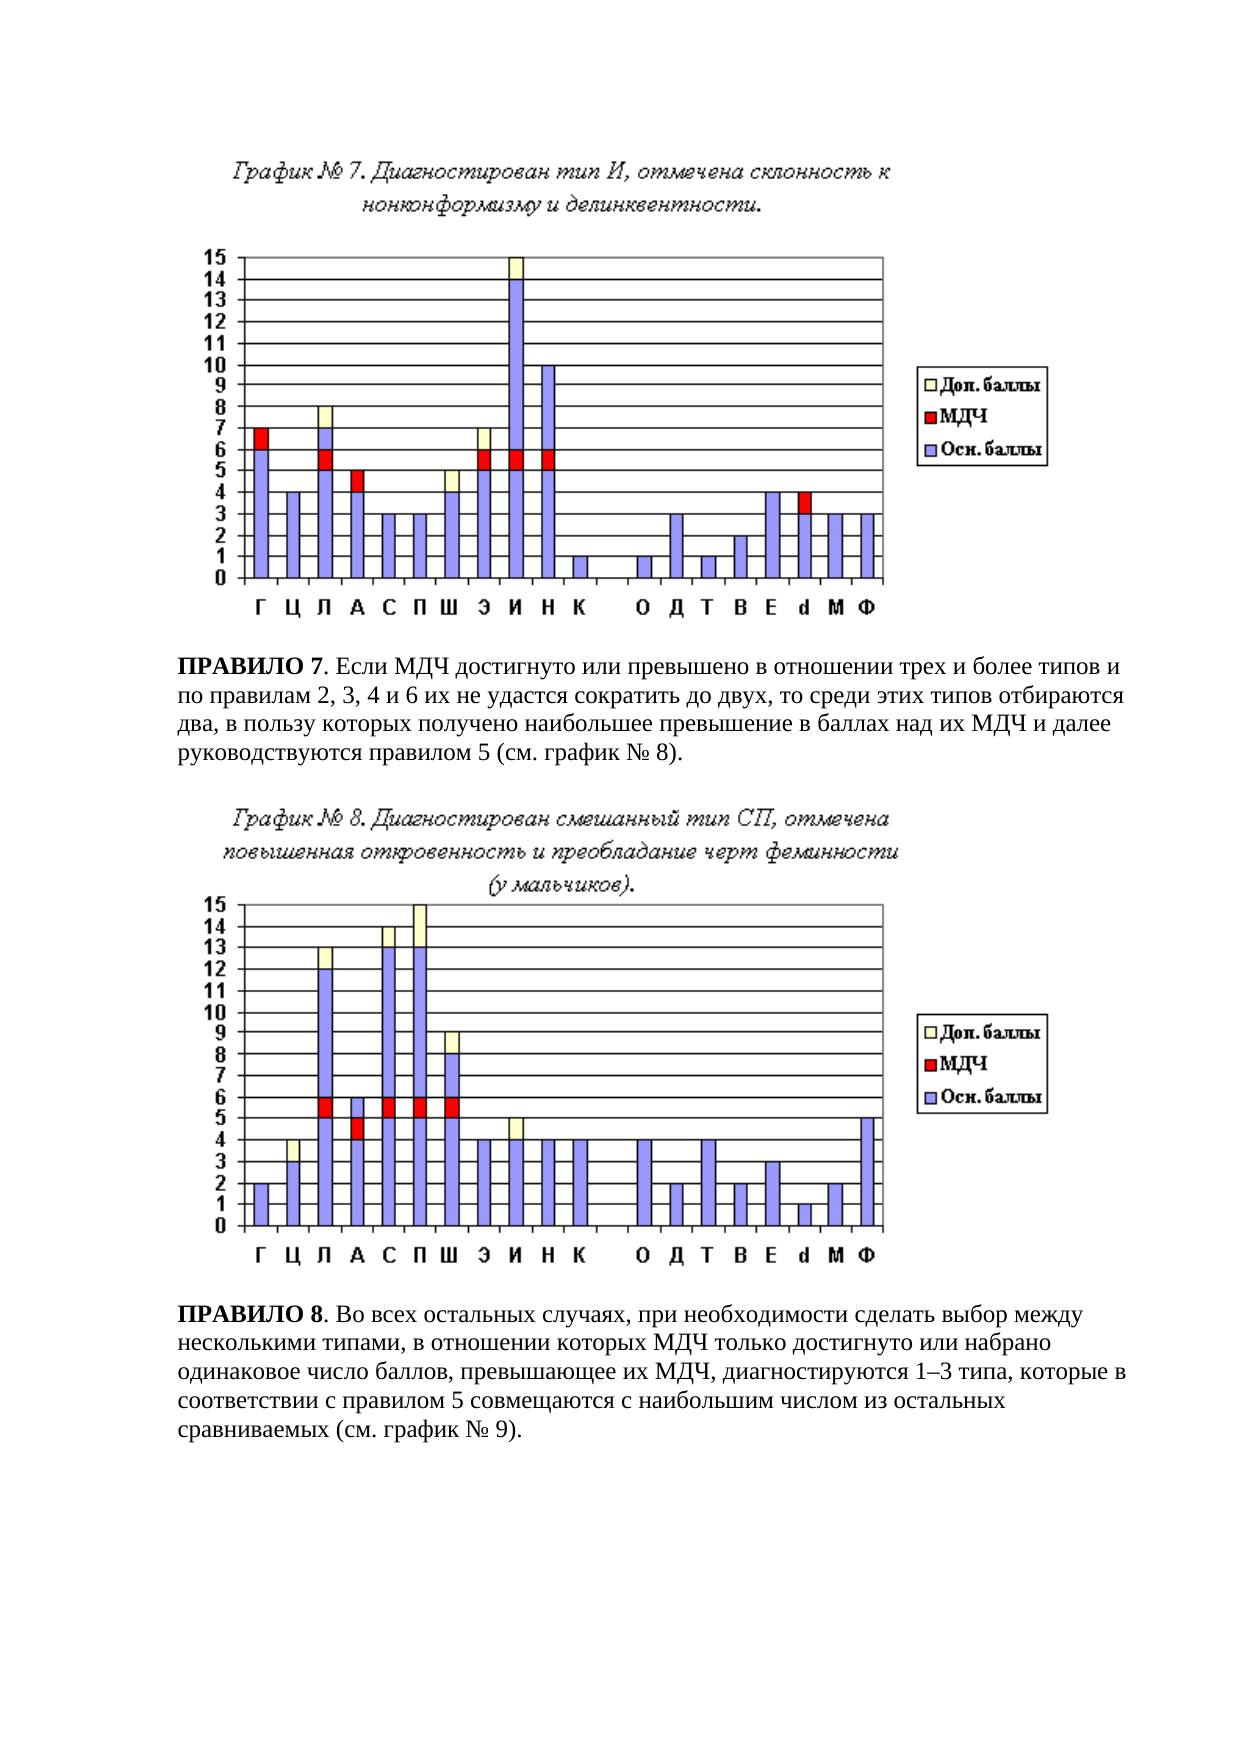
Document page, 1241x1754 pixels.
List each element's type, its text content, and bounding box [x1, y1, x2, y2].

picture [177, 766, 1064, 1299]
text ПРАВИЛО 7. Если МДЧ достигнуто или превышено в отношении трех и более типов и по правилам 2, 3, 4 и 6 их не удастся сократить до двух, то среди этих типов отбираются два, в пользу которых получено наибольшее превышение в баллах над их МДЧ и далее руководствуются правилом 5 (см. график № 8). [177, 651, 1152, 766]
text ПРАВИЛО 8. Во всех остальных случаях, при необходимости сделать выбор между несколькими типами, в отношении которых МДЧ только достигнуто или набрано одинаковое число баллов, превышающее их МДЧ, диагностируются 1–3 типа, которые в соответствии с правилом 5 совмещаются с наибольшим числом из остальных сравниваемых (см. график № 9). [177, 1299, 1152, 1442]
picture [177, 118, 1064, 651]
